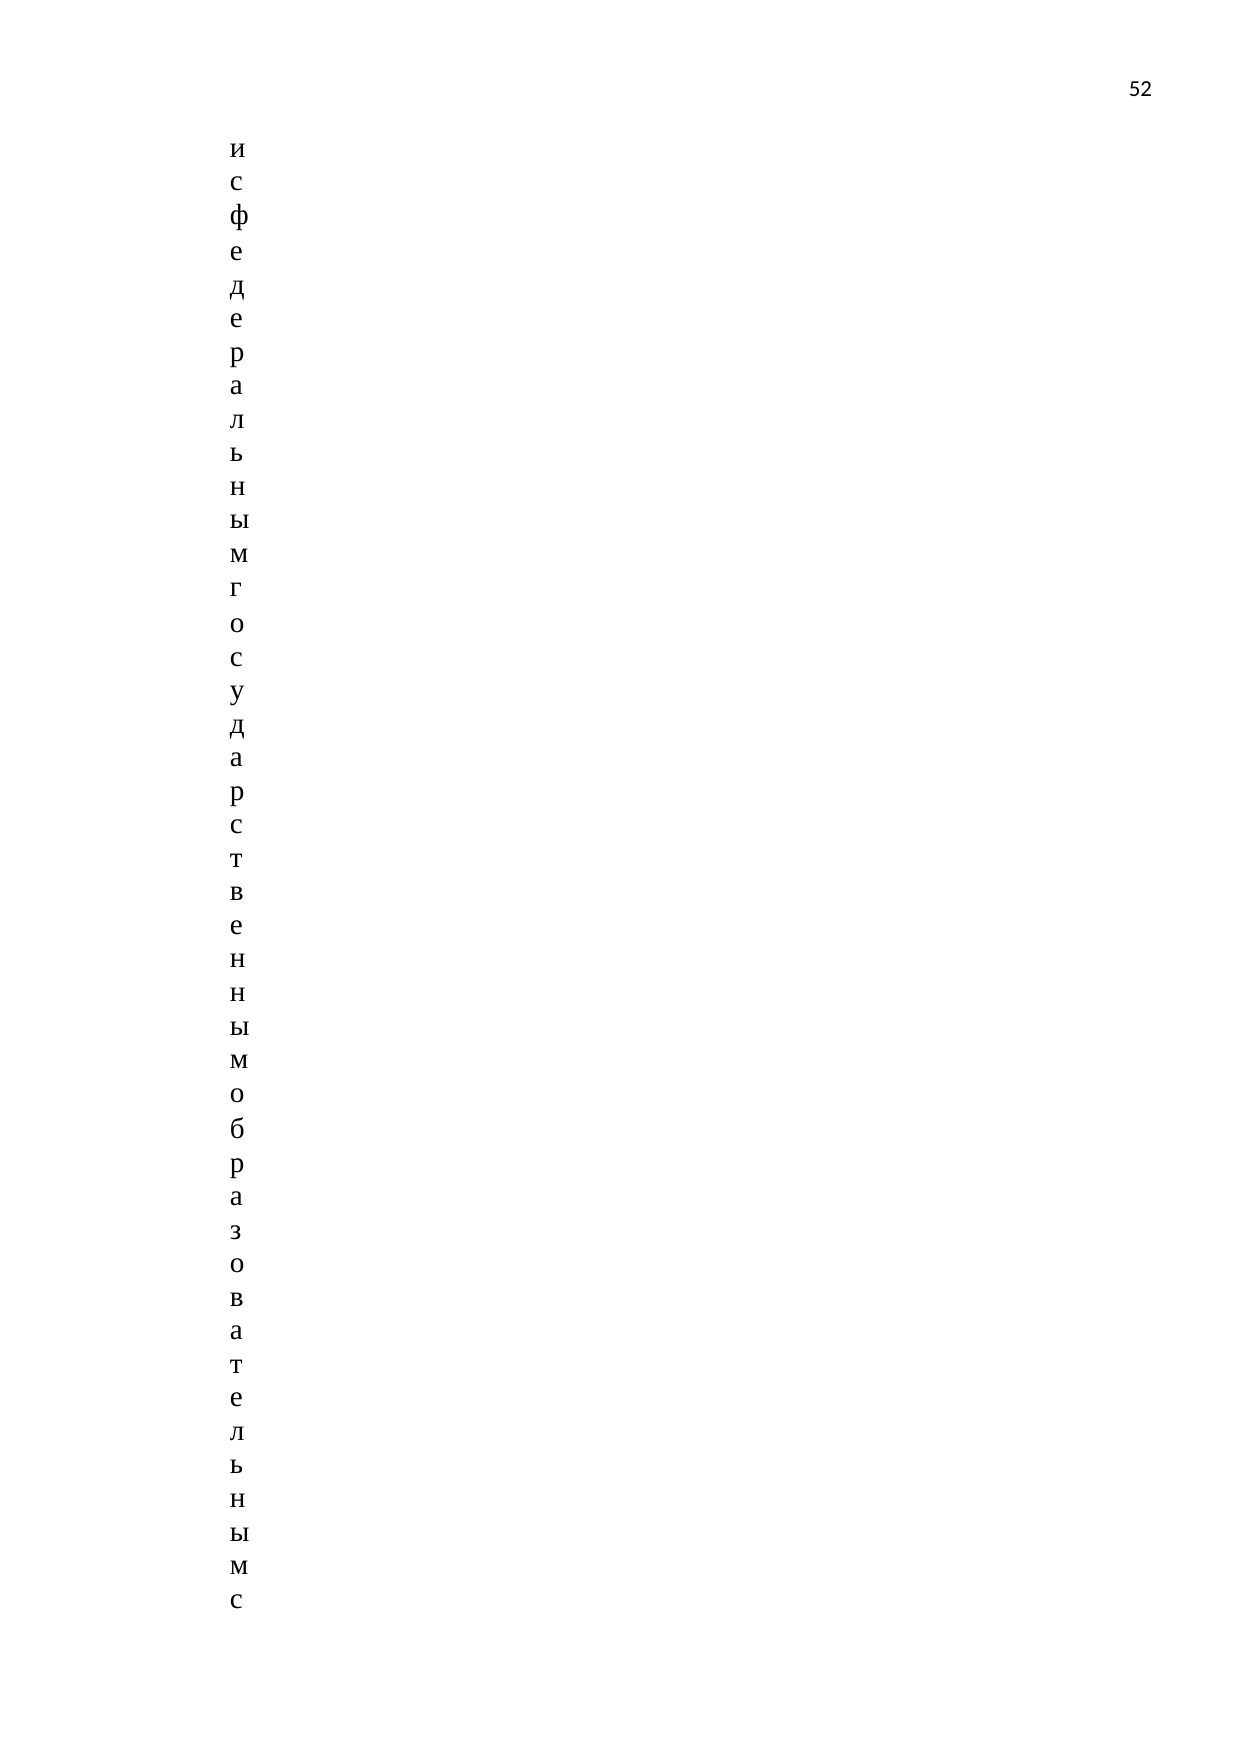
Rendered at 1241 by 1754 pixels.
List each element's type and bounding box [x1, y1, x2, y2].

list [192, 130, 1152, 1617]
